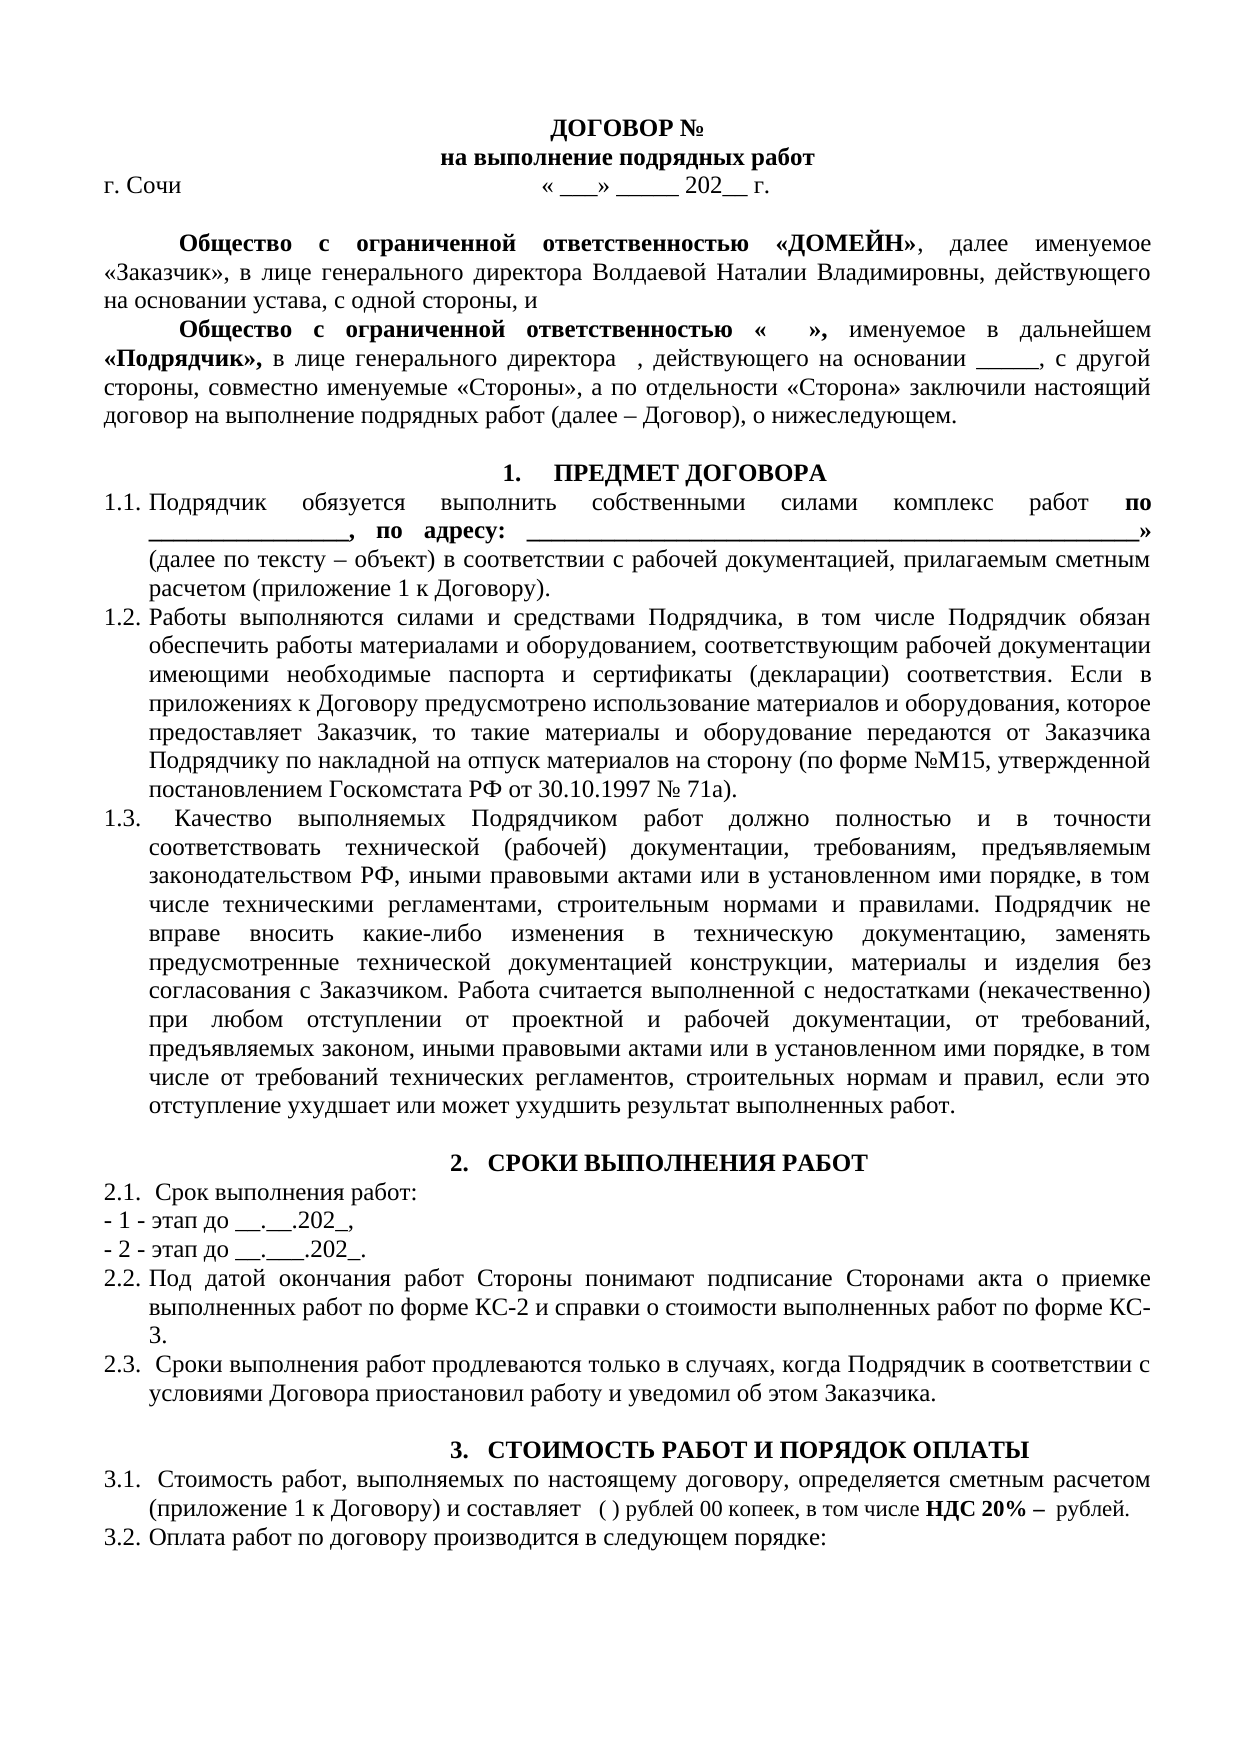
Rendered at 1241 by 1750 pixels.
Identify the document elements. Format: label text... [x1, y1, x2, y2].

text Общество с ограниченной ответственностью «ДОМЕЙН», далее именуемое «Заказчик», в лице генерального директора Волдаевой Наталии Владимировны, действующего на основании устава, с одной стороны, и [103, 228, 1152, 314]
text Общество с ограниченной ответственностью « », именуемое в дальнейшем «Подрядчик», в лице генерального директора , действующего на основании _____, с другой стороны, совместно именуемые «Стороны», а по отдельности «Сторона» заключили настоящий договор на выполнение подрядных работ (далее – Договор), о нижеследующем. [103, 314, 1152, 429]
text СТОИМОСТЬ РАБОТ И ПОРЯДОК ОПЛАТЫ [450, 1436, 1152, 1464]
text Качество выполняемых Подрядчиком работ должно полностью и в точности соответствовать технической (рабочей) документации, требованиям, предъявляемым законодательством РФ, иными правовыми актами или в установленном ими порядке, в том числе техническими регламентами, строительным нормами и правилами. Подрядчик не вправе вносить какие-либо изменения в техническую документацию, заменять предусмотренные технической документацией конструкции, материалы и изделия без согласования с Заказчиком. Работа считается выполненной с недостатками (некачественно) при любом отступлении от проектной и рабочей документации, от требований, предъявляемых законом, иными правовыми актами или в установленном ими порядке, в том числе от требований технических регламентов, строительных нормам и правил, если это отступление ухудшает или может ухудшить результат выполненных работ. [103, 803, 1152, 1119]
text на выполнение подрядных работ [103, 142, 1152, 171]
text Оплата работ по договору производится в следующем порядке: [103, 1522, 1152, 1551]
text Подрядчик обязуется выполнить собственными силами комплекс работ по ________________, по адресу: _________________________________________________» (далее по тексту – объект) в соответствии с рабочей документацией, прилагаемым сметным расчетом (приложение 1 к Договору). [103, 487, 1152, 602]
text ДОГОВОР № [103, 113, 1152, 142]
text Работы выполняются силами и средствами Подрядчика, в том числе Подрядчик обязан обеспечить работы материалами и оборудованием, соответствующим рабочей документации имеющими необходимые паспорта и сертификаты (декларации) соответствия. Если в приложениях к Договору предусмотрено использование материалов и оборудования, которое предоставляет Заказчик, то такие материалы и оборудование передаются от Заказчика Подрядчику по накладной на отпуск материалов на сторону (по форме №М15, утвержденной постановлением Госкомстата РФ от 30.10.1997 № 71а). [103, 602, 1152, 803]
text СРОКИ ВЫПОЛНЕНИЯ РАБОТ [450, 1148, 1152, 1177]
text Стоимость работ, выполняемых по настоящему договору, определяется сметным расчетом (приложение 1 к Договору) и составляет ( ) рублей 00 копеек, в том числе НДС 20% – рублей. [103, 1464, 1152, 1522]
text ПРЕДМЕТ ДОГОВОРА [502, 458, 1152, 487]
text Срок выполнения работ: [103, 1177, 1152, 1206]
text Под датой окончания работ Стороны понимают подписание Сторонами акта о приемке выполненных работ по форме КС-2 и справки о стоимости выполненных работ по форме КС-3. [103, 1263, 1152, 1349]
list - 2 - этап до __.___.202_. [103, 1234, 1152, 1263]
text Сроки выполнения работ продлеваются только в случаях, когда Подрядчик в соответствии с условиями Договора приостановил работу и уведомил об этом Заказчика. [103, 1349, 1152, 1407]
list - 1 - этап до __.__.202_, [103, 1206, 1152, 1234]
text г. Сочи « ___» _____ 202__ г. [103, 171, 1152, 199]
